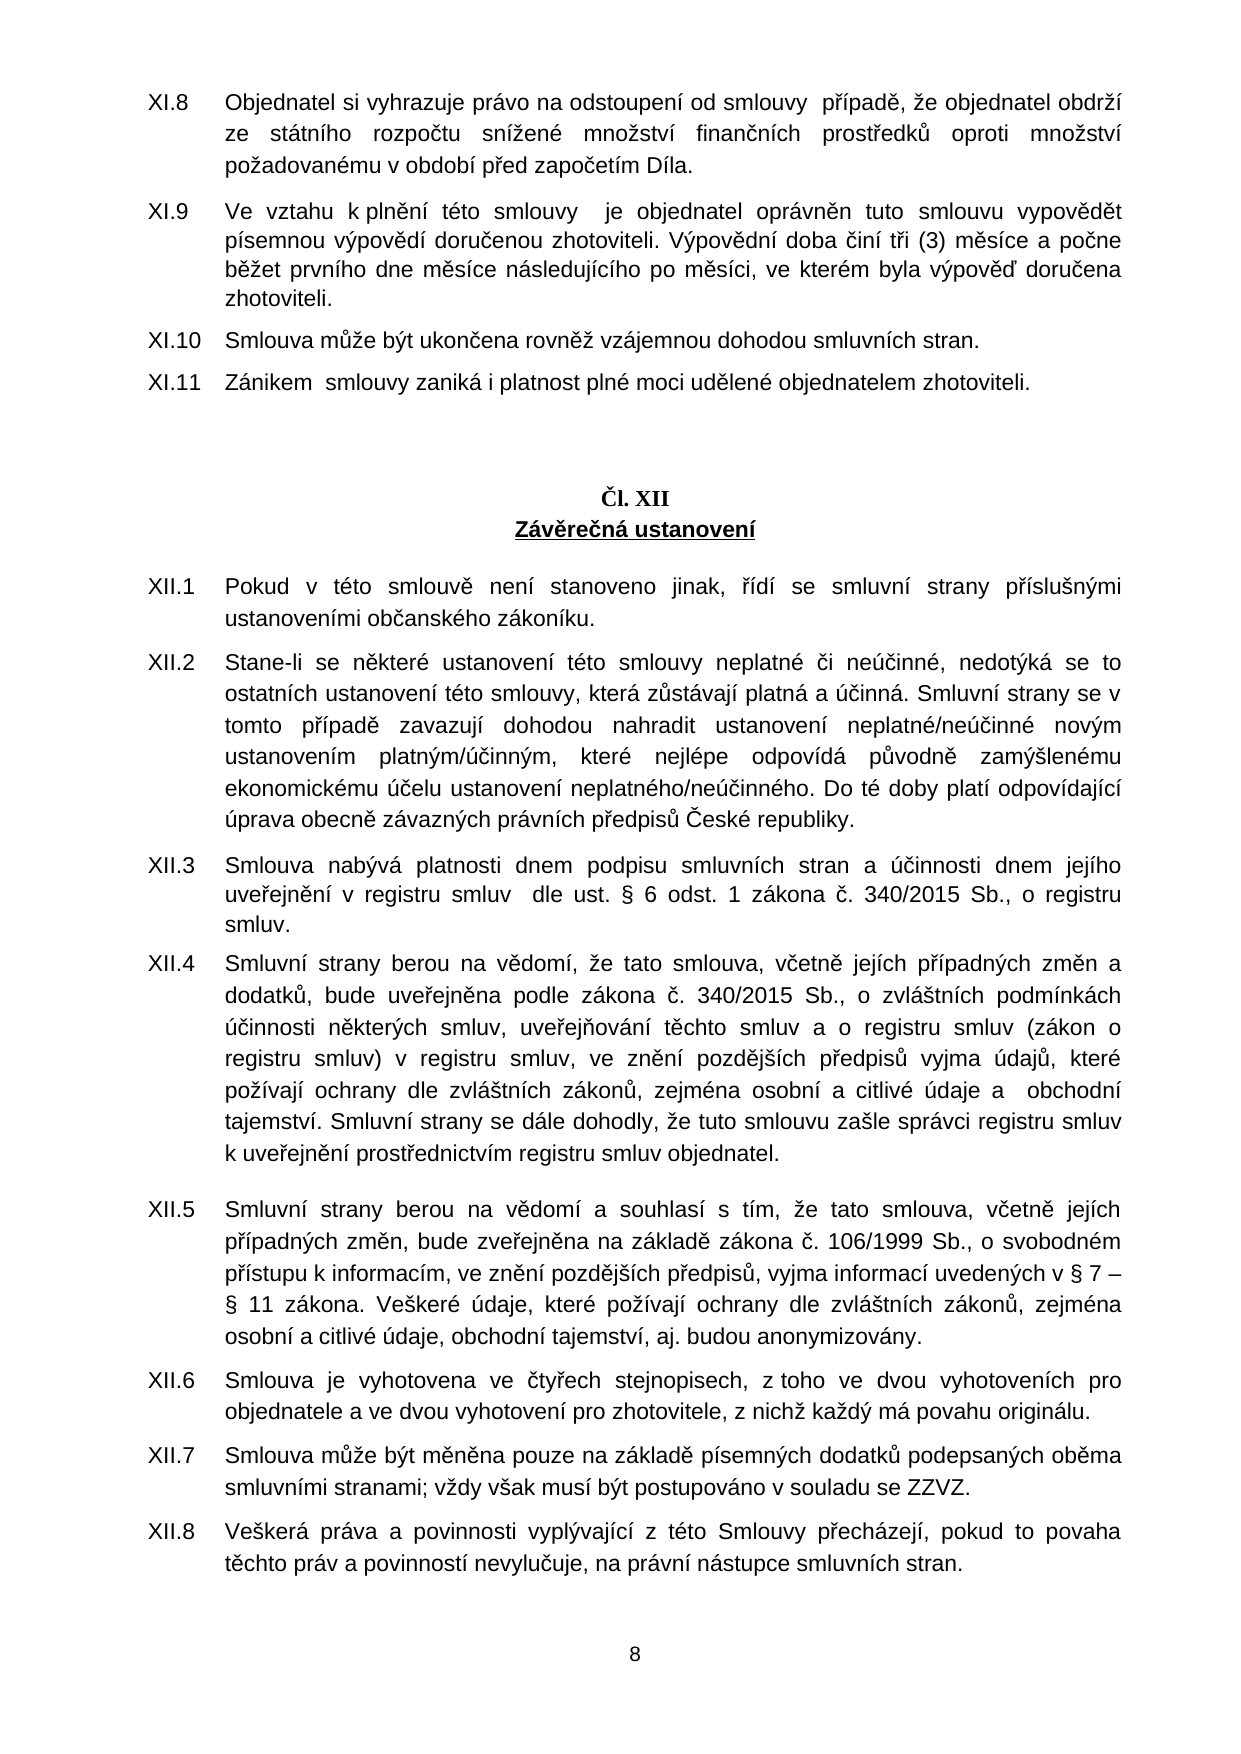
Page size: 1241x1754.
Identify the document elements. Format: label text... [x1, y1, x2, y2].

list Smluvní strany berou na vědomí a souhlasí s tím, že tato smlouva, včetně jejích případných změn, bude zveřejněna na základě zákona č. 106/1999 Sb., o svobodném přístupu k informacím, ve znění pozdějších předpisů, vyjma informací uvedených v § 7 – § 11 zákona. Veškeré údaje, které požívají ochrany dle zvláštních zákonů, zejména osobní a citlivé údaje, obchodní tajemství, aj. budou anonymizovány. [148, 1196, 1122, 1349]
text Závěrečná ustanovení [148, 485, 1122, 543]
list Pokud v této smlouvě není stanoveno jinak, řídí se smluvní strany příslušnými ustanoveními občanského zákoníku. [148, 573, 1122, 631]
list Smlouva může být měněna pouze na základě písemných dodatků podepsaných oběma smluvními stranami; vždy však musí být postupováno v souladu se ZZVZ. [148, 1442, 1122, 1500]
list Zánikem smlouvy zaniká i platnost plné moci udělené objednatelem zhotoviteli. [148, 367, 1122, 396]
list Smluvní strany berou na vědomí, že tato smlouva, včetně jejích případných změn a dodatků, bude uveřejněna podle zákona č. 340/2015 Sb., o zvláštních podmínkách účinnosti některých smluv, uveřejňování těchto smluv a o registru smluv (zákon o registru smluv) v registru smluv, ve znění pozdějších předpisů vyjma údajů, které požívají ochrany dle zvláštních zákonů, zejména osobní a citlivé údaje a obchodní tajemství. Smluvní strany se dále dohodly, že tuto smlouvu zašle správci registru smluv k uveřejnění prostřednictvím registru smluv objednatel. [148, 950, 1122, 1166]
list Veškerá práva a povinnosti vyplývající z této Smlouvy přecházejí, pokud to povaha těchto práv a povinností nevylučuje, na právní nástupce smluvních stran. [148, 1518, 1122, 1576]
list Stane-li se některé ustanovení této smlouvy neplatné či neúčinné, nedotýká se to ostatních ustanovení této smlouvy, která zůstávají platná a účinná. Smluvní strany se v tomto případě zavazují dohodou nahradit ustanovení neplatné/neúčinné novým ustanovením platným/účinným, které nejlépe odpovídá původně zamýšlenému ekonomickému účelu ustanovení neplatného/neúčinného. Do té doby platí odpovídající úprava obecně závazných právních předpisů České republiky. [148, 648, 1122, 833]
list Objednatel si vyhrazuje právo na odstoupení od smlouvy případě, že objednatel obdrží ze státního rozpočtu snížené množství finančních prostředků oproti množství požadovanému v období před započetím Díla. [148, 89, 1122, 178]
list Ve vztahu k plnění této smlouvy je objednatel oprávněn tuto smlouvu vypovědět písemnou výpovědí doručenou zhotoviteli. Výpovědní doba činí tři (3) měsíce a počne běžet prvního dne měsíce následujícího po měsíci, ve kterém byla výpověď doručena zhotoviteli. [148, 196, 1122, 312]
list Smlouva může být ukončena rovněž vzájemnou dohodou smluvních stran. [148, 325, 1122, 354]
list Smlouva nabývá platnosti dnem podpisu smluvních stran a účinnosti dnem jejího uveřejnění v registru smluv dle ust. § 6 odst. 1 zákona č. 340/2015 Sb., o registru smluv. [148, 850, 1122, 938]
list Smlouva je vyhotovena ve čtyřech stejnopisech, z toho ve dvou vyhotoveních pro objednatele a ve dvou vyhotovení pro zhotovitele, z nichž každý má povahu originálu. [148, 1367, 1122, 1424]
